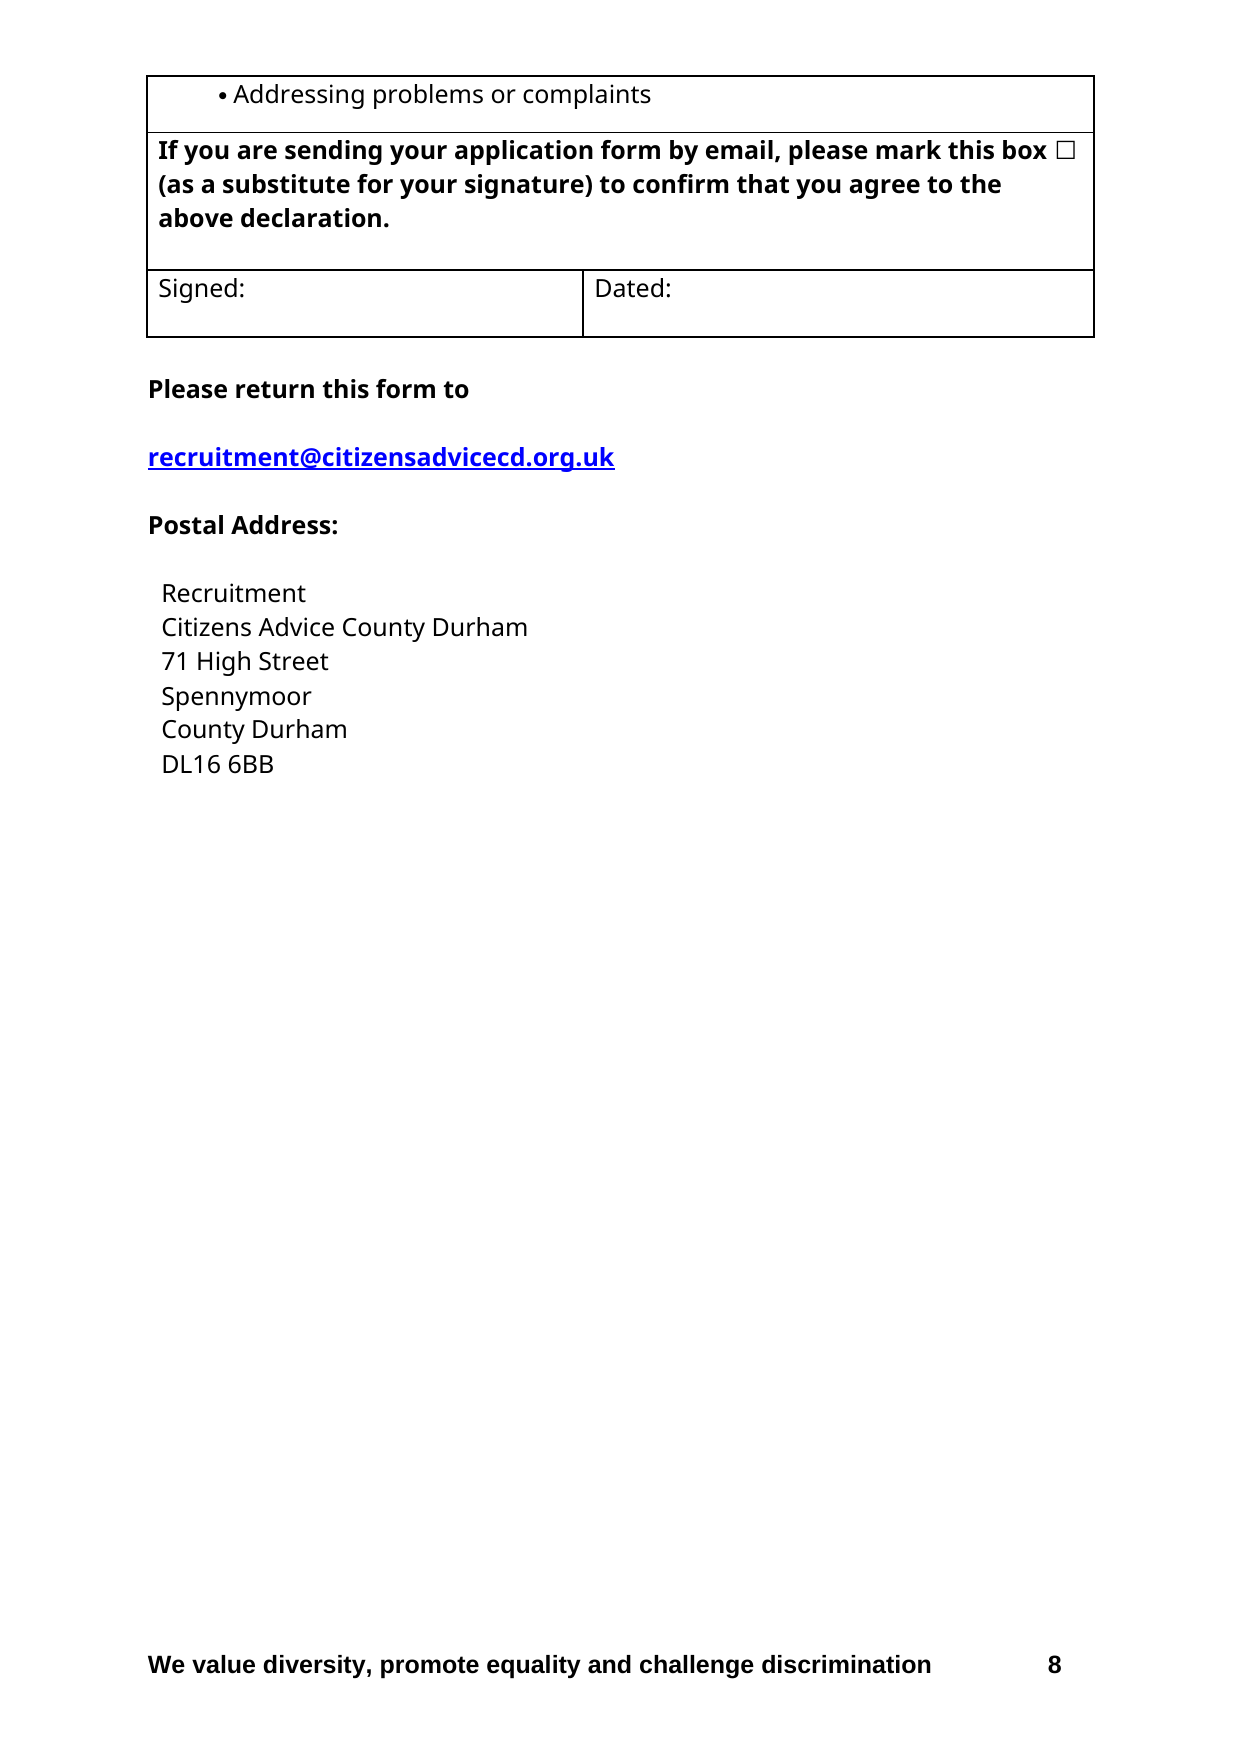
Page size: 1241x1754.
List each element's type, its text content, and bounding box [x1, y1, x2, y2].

text Postal Address: [148, 508, 1093, 542]
text Recruitment [147, 576, 1093, 610]
table_cell If you are sending your application form by email, please mark this box ☐ (as a substitute for your signature) to confirm that you agree to the above declaration. [148, 133, 1093, 269]
text County Durham [147, 712, 1093, 746]
text 71 High Street [147, 644, 1093, 678]
text DL16 6BB [147, 746, 1093, 780]
table_cell Dated: [584, 271, 1093, 336]
text recruitment@citizensadvicecd.org.uk [148, 440, 1093, 474]
text Citizens Advice County Durham [147, 610, 1093, 644]
text Please return this form to [148, 372, 1093, 406]
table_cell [148, 77, 1093, 131]
table_cell Signed: [148, 271, 582, 336]
text Spennymoor [147, 678, 1093, 712]
